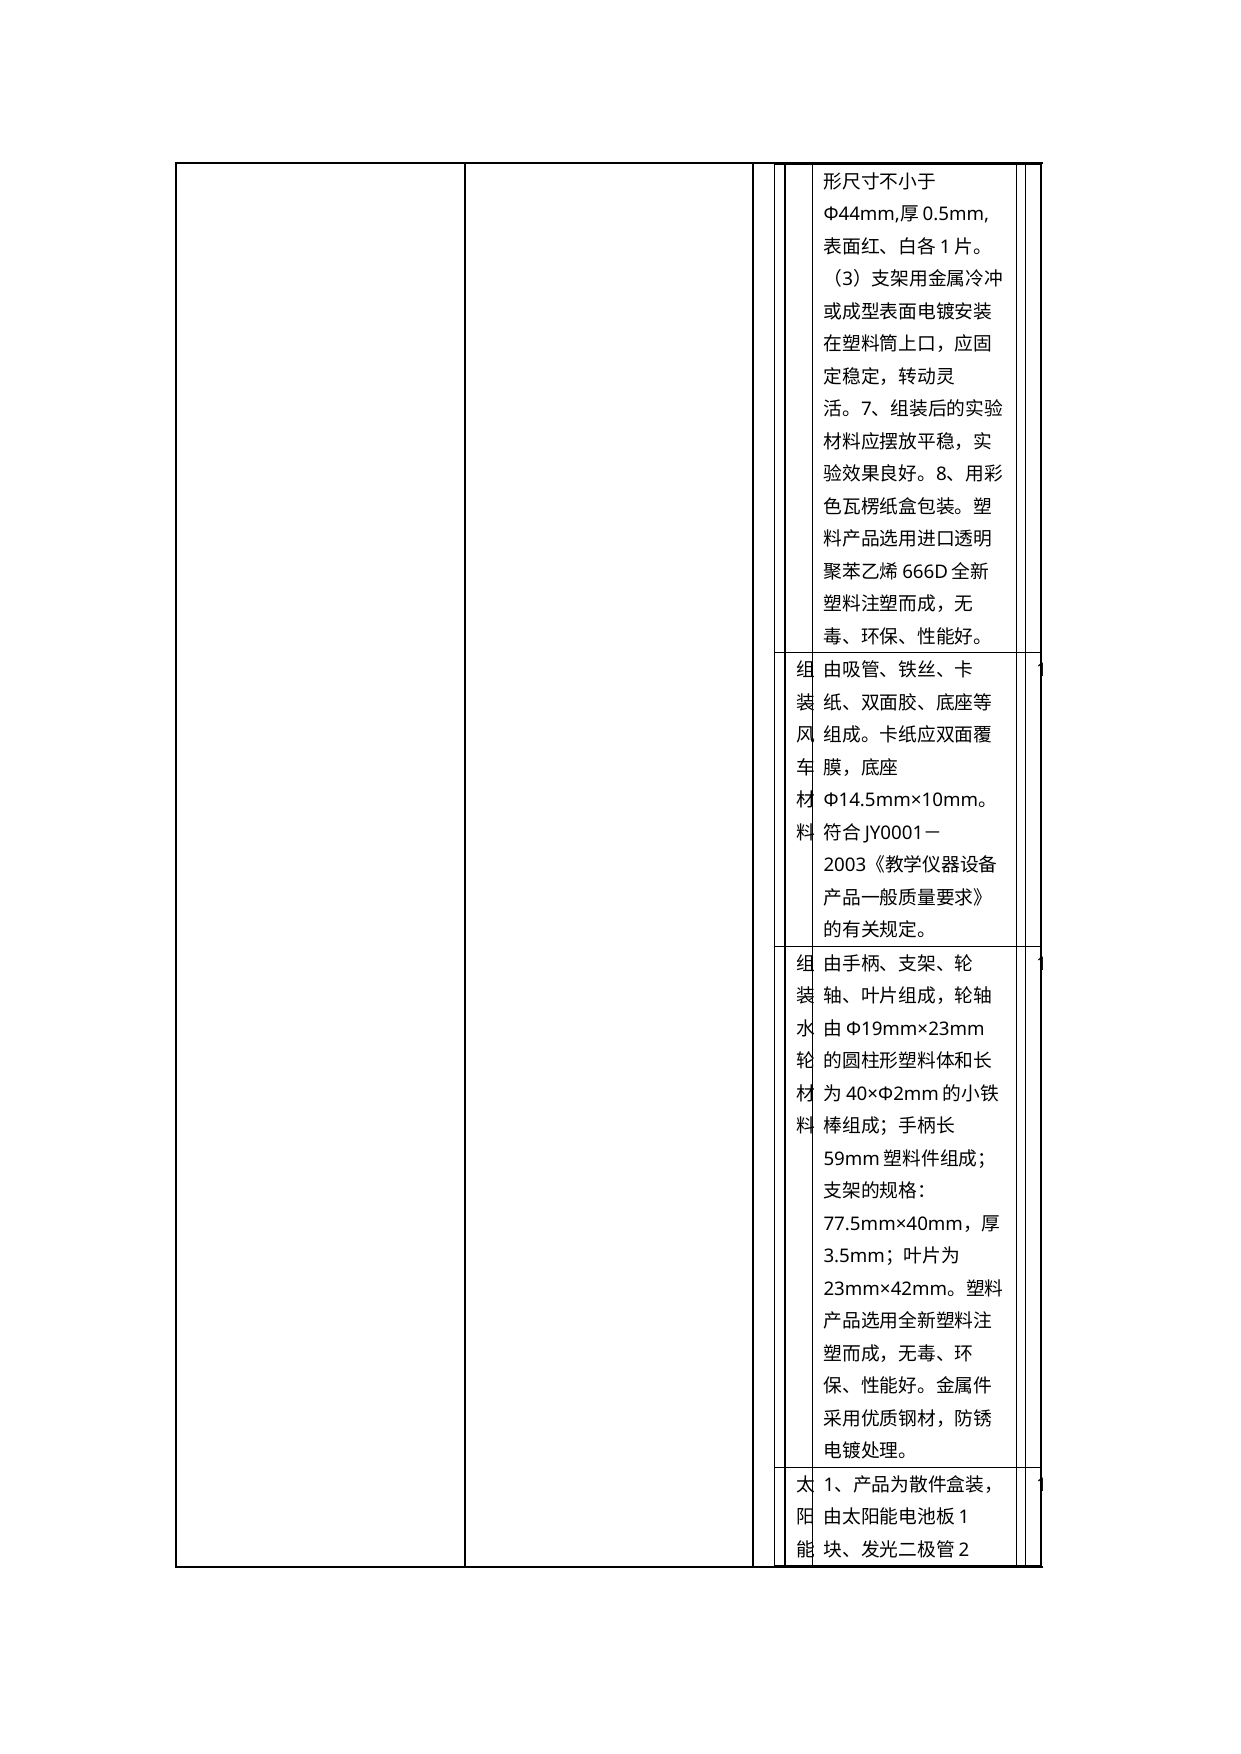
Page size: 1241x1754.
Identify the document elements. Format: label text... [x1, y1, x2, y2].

table_cell [775, 165, 784, 652]
table_cell [1026, 947, 1040, 1467]
table_cell [1017, 1468, 1025, 1565]
table_cell [786, 165, 812, 652]
table_cell [1017, 165, 1025, 652]
table_cell 1 [177, 164, 464, 1566]
table_cell [775, 653, 784, 946]
table_cell [1017, 947, 1025, 1467]
table_cell [754, 164, 774, 1566]
table_cell [807, 1482, 812, 1490]
table_cell [813, 165, 1016, 652]
table_cell [813, 653, 1016, 946]
table_cell [786, 947, 812, 1467]
table_cell [813, 947, 1016, 1467]
table_cell [1017, 653, 1025, 946]
table_cell [466, 164, 752, 1566]
table_cell [786, 1468, 812, 1565]
table_cell [1026, 165, 1040, 652]
table_cell [775, 947, 784, 1467]
table_cell [775, 1468, 784, 1565]
table_cell [813, 1468, 1016, 1565]
table_cell [1026, 653, 1040, 946]
table_cell [1026, 1468, 1040, 1565]
table_cell [786, 653, 812, 946]
